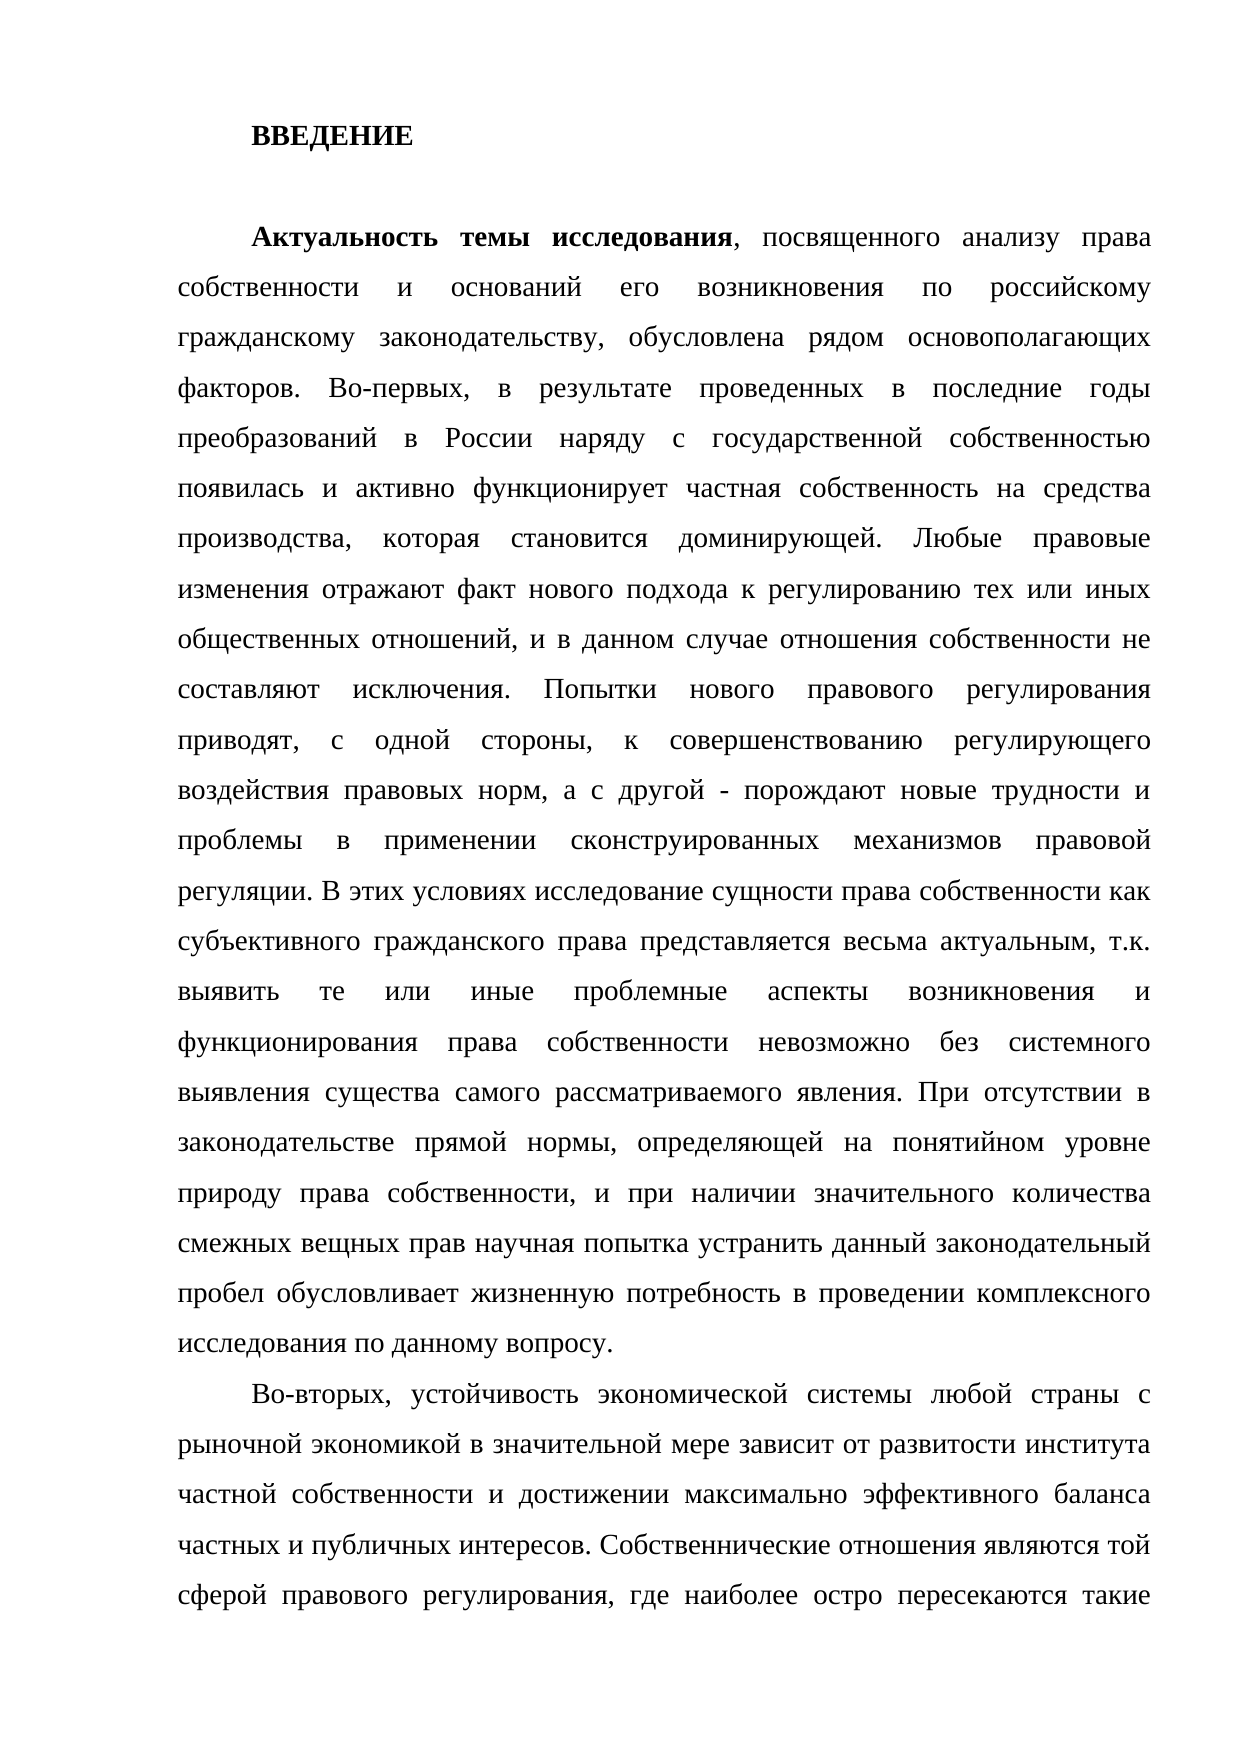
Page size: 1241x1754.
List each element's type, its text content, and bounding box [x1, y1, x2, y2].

text Актуальность темы исследования, посвященного анализу права собственности и оснований его возникновения по российскому гражданскому законодательству, обусловлена рядом основополагающих факторов. Во-первых, в результате проведенных в последние годы преобразований в России наряду с государственной собственностью появилась и активно функционирует частная собственность на средства производства, которая становится доминирующей. Любые правовые изменения отражают факт нового подхода к регулированию тех или иных общественных отношений, и в данном случае отношения собственности не составляют исключения. Попытки нового правового регулирования приводят, с одной стороны, к совершенствованию регулирующего воздействия правовых норм, а с другой - порождают новые трудности и проблемы в применении сконструированных механизмов правовой регуляции. В этих условиях исследование сущности права собственности как субъективного гражданского права представляется весьма актуальным, т.к. выявить те или иные проблемные аспекты возникновения и функционирования права собственности невозможно без системного выявления существа самого рассматриваемого явления. При отсутствии в законодательстве прямой нормы, определяющей на понятийном уровне природу права собственности, и при наличии значительного количества смежных вещных прав научная попытка устранить данный законодательный пробел обусловливает жизненную потребность в проведении комплексного исследования по данному вопросу. [177, 219, 1152, 1359]
subtitle ВВЕДЕНИЕ [177, 118, 1152, 152]
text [177, 1376, 1152, 1611]
